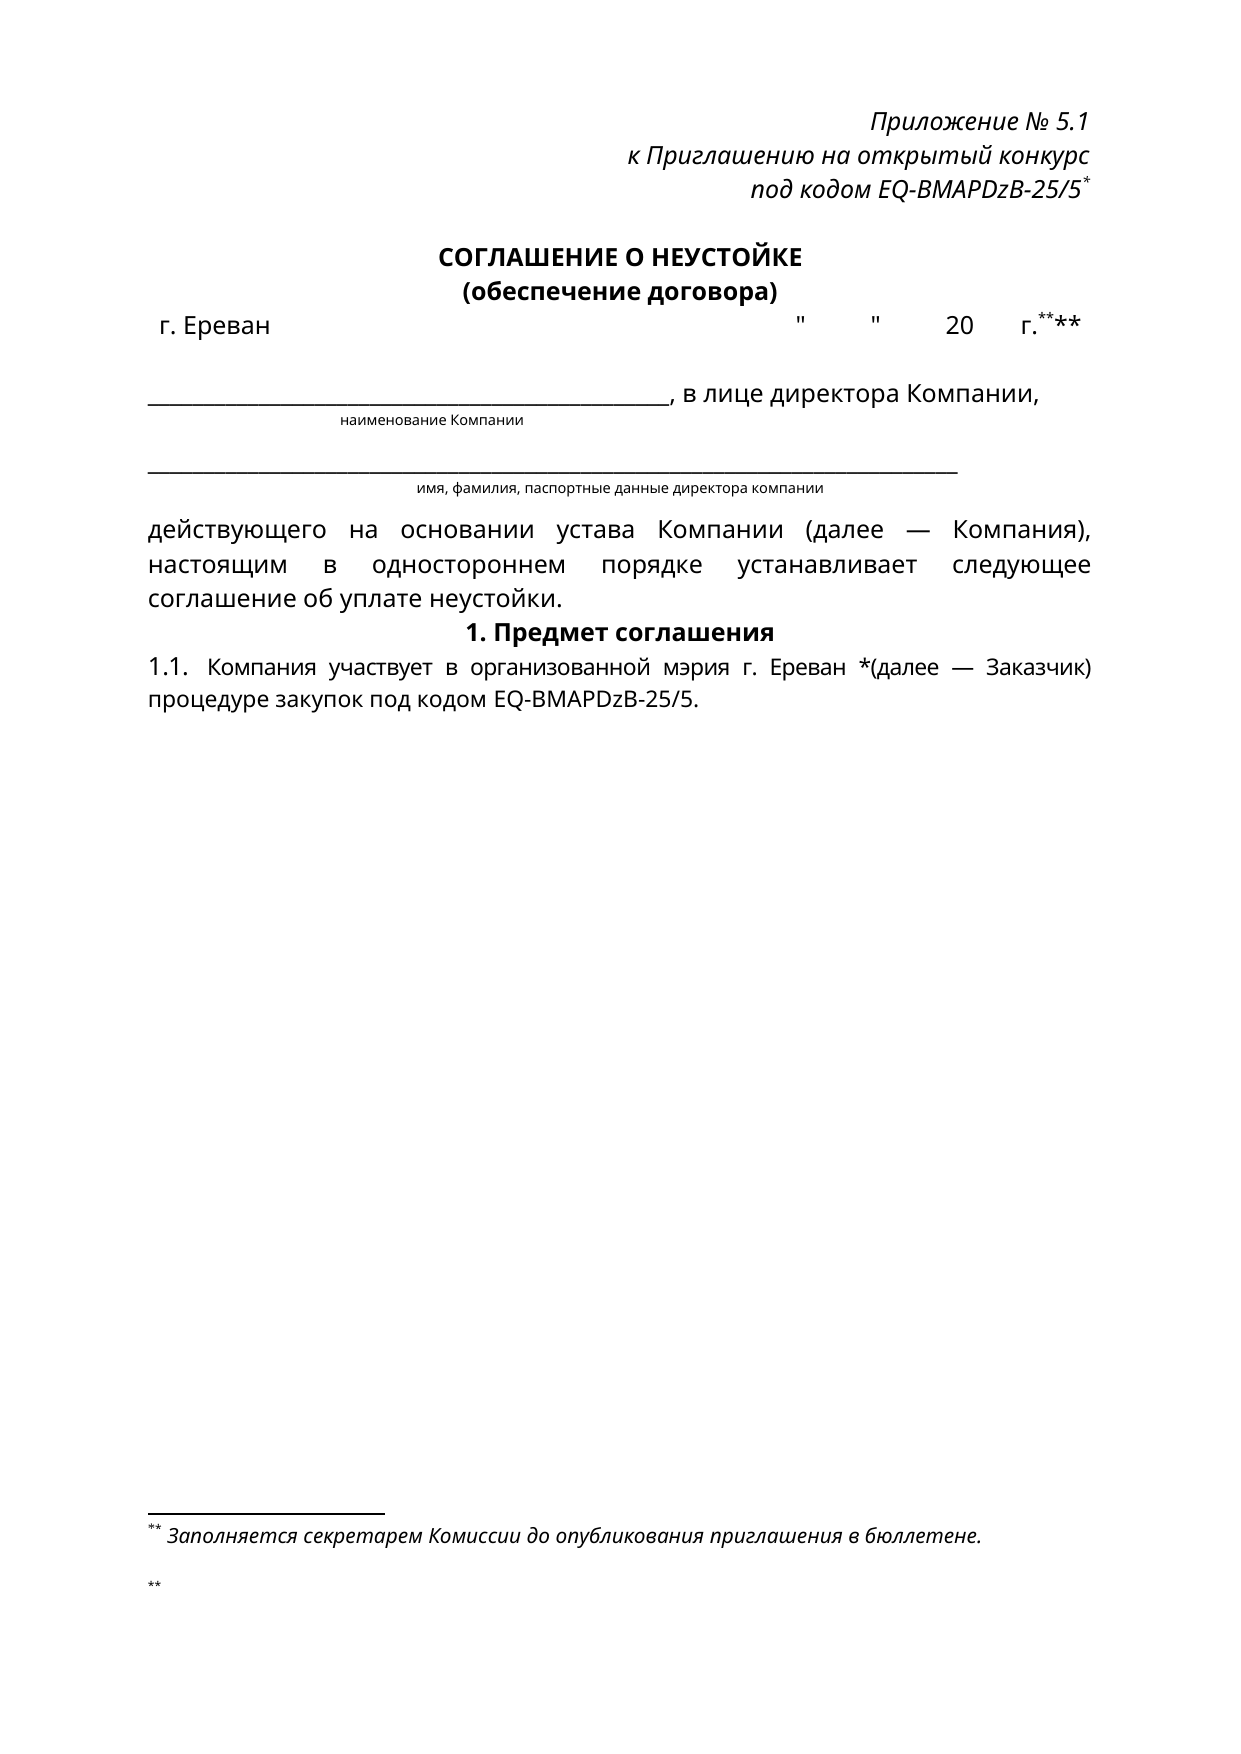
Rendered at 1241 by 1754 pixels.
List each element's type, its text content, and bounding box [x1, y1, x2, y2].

text 1. Предмет соглашения [148, 614, 1092, 648]
text _________________________________________________________________________ [148, 444, 1092, 478]
table_header г. Ереван [148, 308, 634, 342]
text 1.1. Компания участвует в организованной мэрия г. Ереван *(далее — Заказчик) процедуре закупок под кодом EQ-BMAPDzB-25/5. [148, 648, 1092, 714]
text _______________________________________________, в лице директора Компании, [148, 376, 1092, 410]
text к Приглашению на открытый конкурс под кодом EQ-BMAPDzB-25/5* [148, 137, 1092, 206]
text (обеспечение договора) [148, 274, 1092, 308]
text Приложение № 5.1 [148, 103, 1092, 137]
text СОГЛАШЕНИЕ О НЕУСТОЙКЕ [148, 240, 1092, 274]
text действующего на основании устава Компании (далее — Компания), настоящим в одностороннем порядке устанавливает следующее соглашение об уплате неустойки. [148, 512, 1092, 614]
text имя, фамилия, паспортные данные директора компании [148, 478, 1092, 512]
table_header " " 20 г.** [634, 308, 1092, 342]
text наименование Компании [340, 410, 1092, 444]
